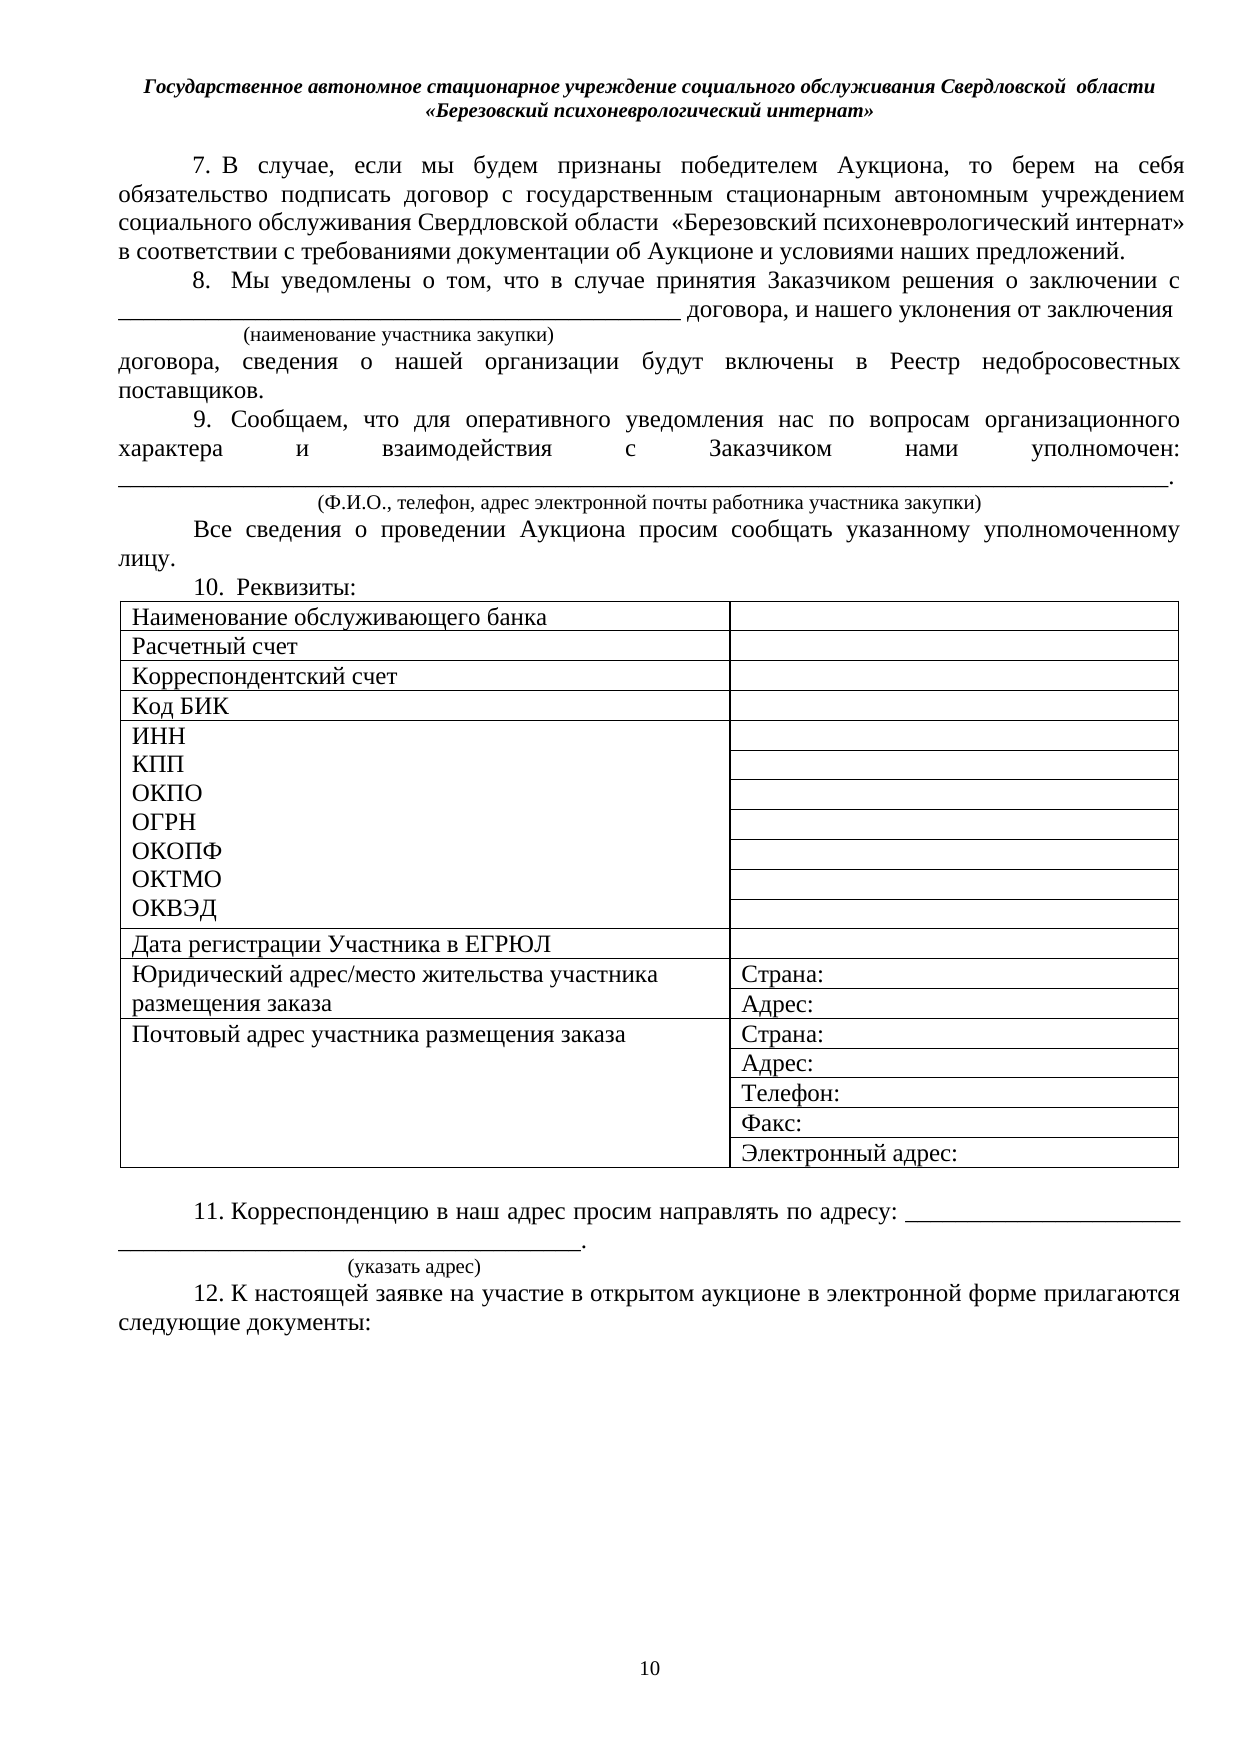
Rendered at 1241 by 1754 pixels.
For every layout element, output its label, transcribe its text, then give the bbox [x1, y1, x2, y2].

list Мы уведомлены о том, что в случае принятия Заказчиком решения о заключении с _____________________________________________ договора, и нашего уклонения от заключения [118, 265, 1181, 322]
table_cell [731, 691, 1178, 720]
table_header [731, 602, 1178, 630]
table_cell [731, 870, 1178, 898]
text Все сведения о проведении Аукциона просим сообщать указанному уполномоченному лицу. [118, 514, 1181, 572]
list Корреспонденцию в наш адрес просим направлять по адресу: ______________________ _____________________________________. [118, 1196, 1181, 1254]
table_cell Почтовый адрес участника размещения заказа [121, 1019, 729, 1167]
table_cell Страна: [731, 1019, 1178, 1047]
table_cell Дата регистрации Участника в ЕГРЮЛ [121, 929, 729, 958]
table_cell Факс: [731, 1108, 1178, 1137]
list В случае, если мы будем признаны победителем Аукциона, то берем на себя обязательство подписать договор с государственным стационарным автономным учреждением социального обслуживания Свердловской области «Березовский психоневрологический интернат» в соответствии с требованиями документации об Аукционе и условиями наших предложений. [118, 150, 1186, 265]
text (указать адрес) [118, 1254, 1181, 1278]
table_cell [731, 810, 1178, 839]
list Сообщаем, что для оперативного уведомления нас по вопросам организационного характера и взаимодействия с Заказчиком нами уполномочен: ____________________________________________________________________________________. [118, 404, 1181, 490]
table_cell Расчетный счет [121, 631, 729, 660]
table_cell [731, 840, 1178, 869]
table_cell Код БИК [121, 691, 729, 720]
table_cell Адрес: [731, 1049, 1178, 1077]
table_cell Телефон: [731, 1078, 1178, 1107]
text (Ф.И.О., телефон, адрес электронной почты работника участника закупки) [118, 490, 1181, 514]
table_cell [731, 751, 1178, 779]
table_cell [731, 900, 1178, 928]
table_cell [731, 929, 1178, 958]
table_header Наименование обслуживающего банка [121, 602, 729, 630]
text договора, сведения о нашей организации будут включены в Реестр недобросовестных поставщиков. [118, 346, 1181, 404]
table_cell Страна: [731, 959, 1178, 988]
text (наименование участника закупки) [118, 322, 1181, 346]
table_cell Юридический адрес/место жительства участника размещения заказа [121, 959, 729, 1018]
table_cell [731, 721, 1178, 749]
list К настоящей заявке на участие в открытом аукционе в электронной форме прилагаются следующие документы: [118, 1278, 1181, 1335]
table_cell [731, 661, 1178, 690]
table_cell Корреспондентский счет [121, 661, 729, 690]
table_cell [731, 631, 1178, 660]
list Реквизиты: [118, 572, 1181, 601]
table_cell ИНН КПП ОКПО ОГРН ОКОПФ ОКТМО ОКВЭД [121, 721, 729, 928]
table_cell Адрес: [731, 989, 1178, 1018]
table_cell [731, 780, 1178, 809]
table_cell Электронный адрес: [731, 1138, 1178, 1167]
